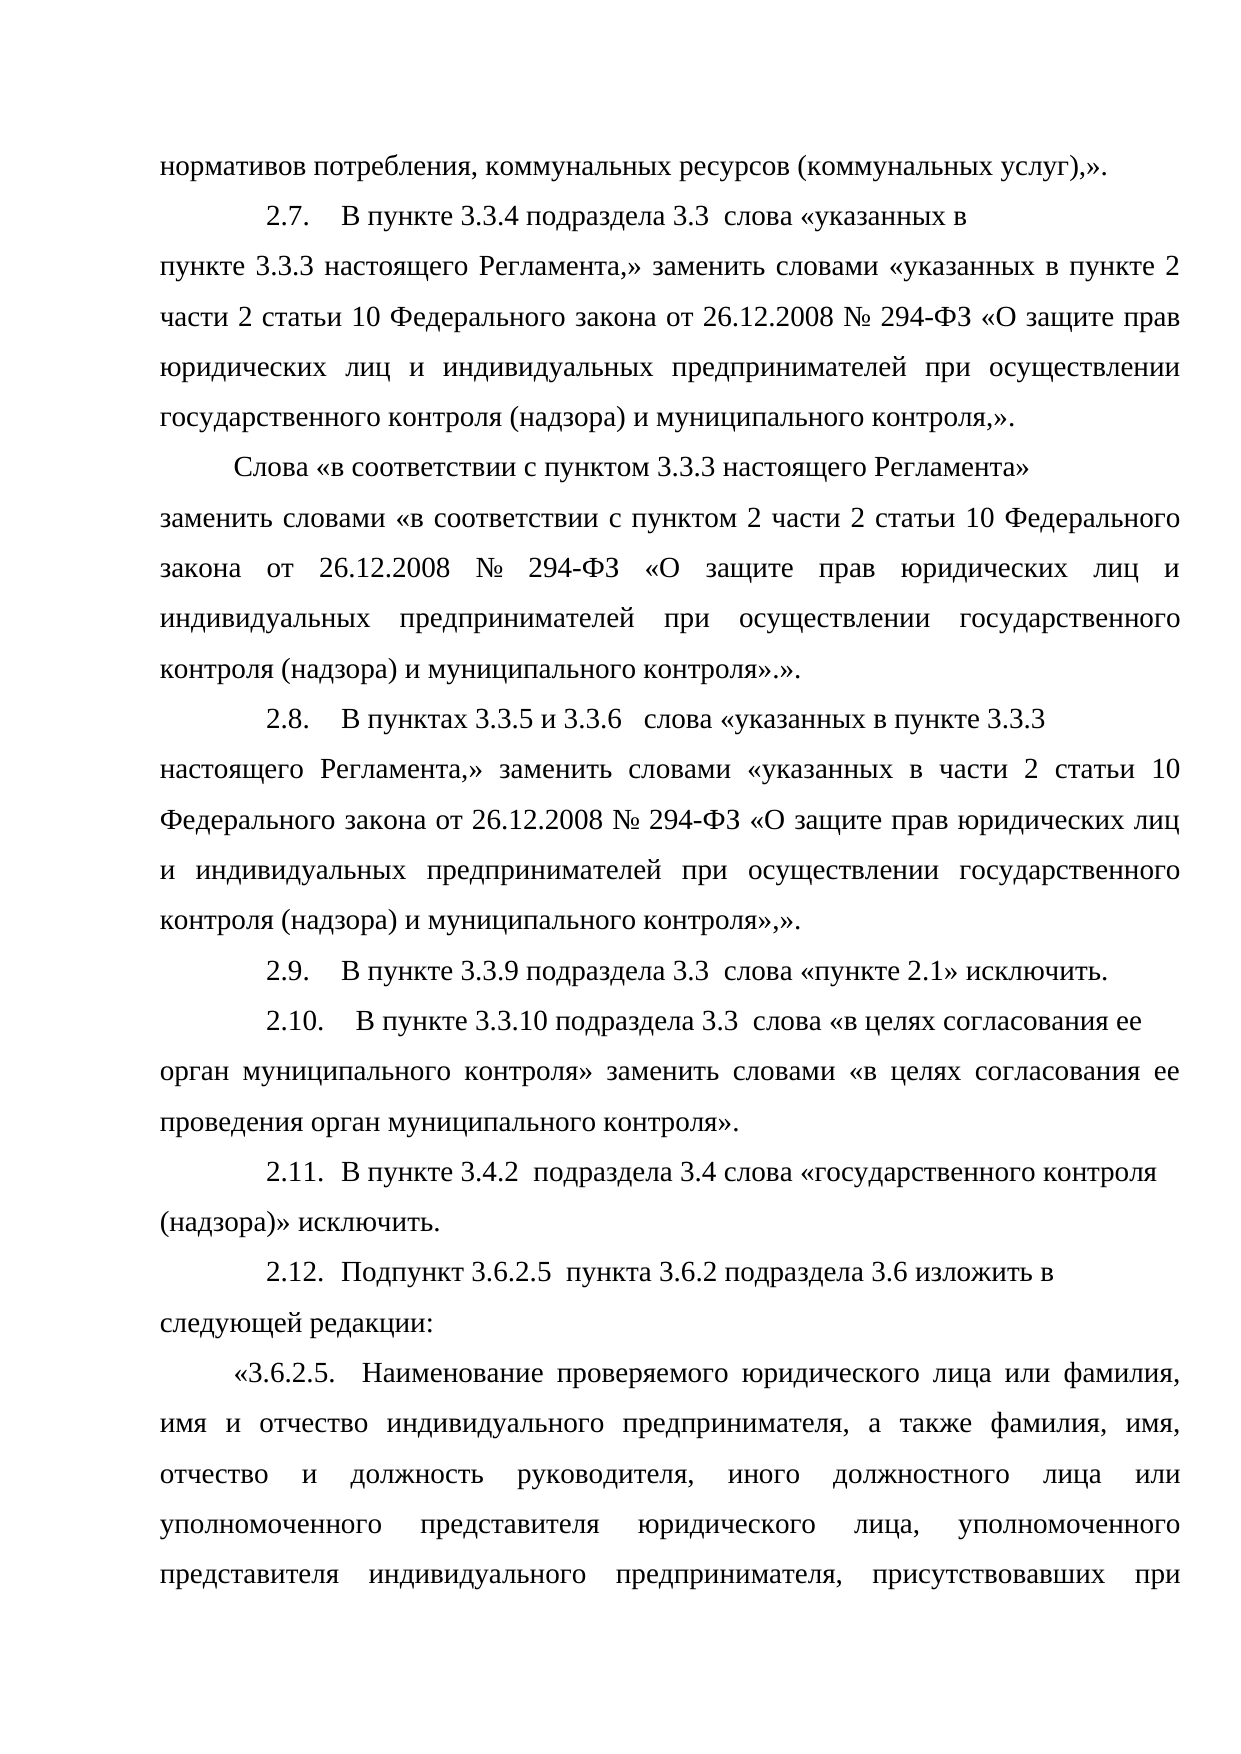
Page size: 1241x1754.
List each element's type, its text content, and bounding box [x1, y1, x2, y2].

text следующей редакции: [159, 1305, 1181, 1338]
text орган муниципального контроля» заменить словами «в целях согласования ее проведения орган муниципального контроля». [159, 1053, 1181, 1137]
list В пункте 3.3.10 подраздела 3.3 слова «в целях согласования ее [266, 1003, 1181, 1037]
text настоящего Регламента,» заменить словами «указанных в части 2 статьи 10 Федерального закона от 26.12.2008 № 294-ФЗ «О защите прав юридических лиц и индивидуальных предпринимателей при осуществлении государственного контроля (надзора) и муниципального контроля»,». [159, 751, 1181, 936]
list В пунктах 3.3.5 и 3.3.6 слова «указанных в пункте 3.3.3 [266, 701, 1181, 735]
list В пункте 3.4.2 подраздела 3.4 слова «государственного контроля [266, 1154, 1181, 1187]
text (надзора)» исключить. [159, 1204, 1181, 1238]
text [159, 1355, 1181, 1590]
text Слова «в соответствии с пунктом 3.3.3 настоящего Регламента» [159, 449, 1181, 483]
list В пункте 3.3.9 подраздела 3.3 слова «пункте 2.1» исключить. [266, 953, 1181, 986]
text заменить словами «в соответствии с пунктом 2 части 2 статьи 10 Федерального закона от 26.12.2008 № 294-ФЗ «О защите прав юридических лиц и индивидуальных предпринимателей при осуществлении государственного контроля (надзора) и муниципального контроля».». [159, 500, 1181, 684]
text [159, 148, 1181, 181]
list В пункте 3.3.4 подраздела 3.3 слова «указанных в [266, 198, 1181, 232]
list Подпункт 3.6.2.5 пункта 3.6.2 подраздела 3.6 изложить в [266, 1254, 1181, 1288]
text пункте 3.3.3 настоящего Регламента,» заменить словами «указанных в пункте 2 части 2 статьи 10 Федерального закона от 26.12.2008 № 294-ФЗ «О защите прав юридических лиц и индивидуальных предпринимателей при осуществлении государственного контроля (надзора) и муниципального контроля,». [159, 248, 1181, 433]
